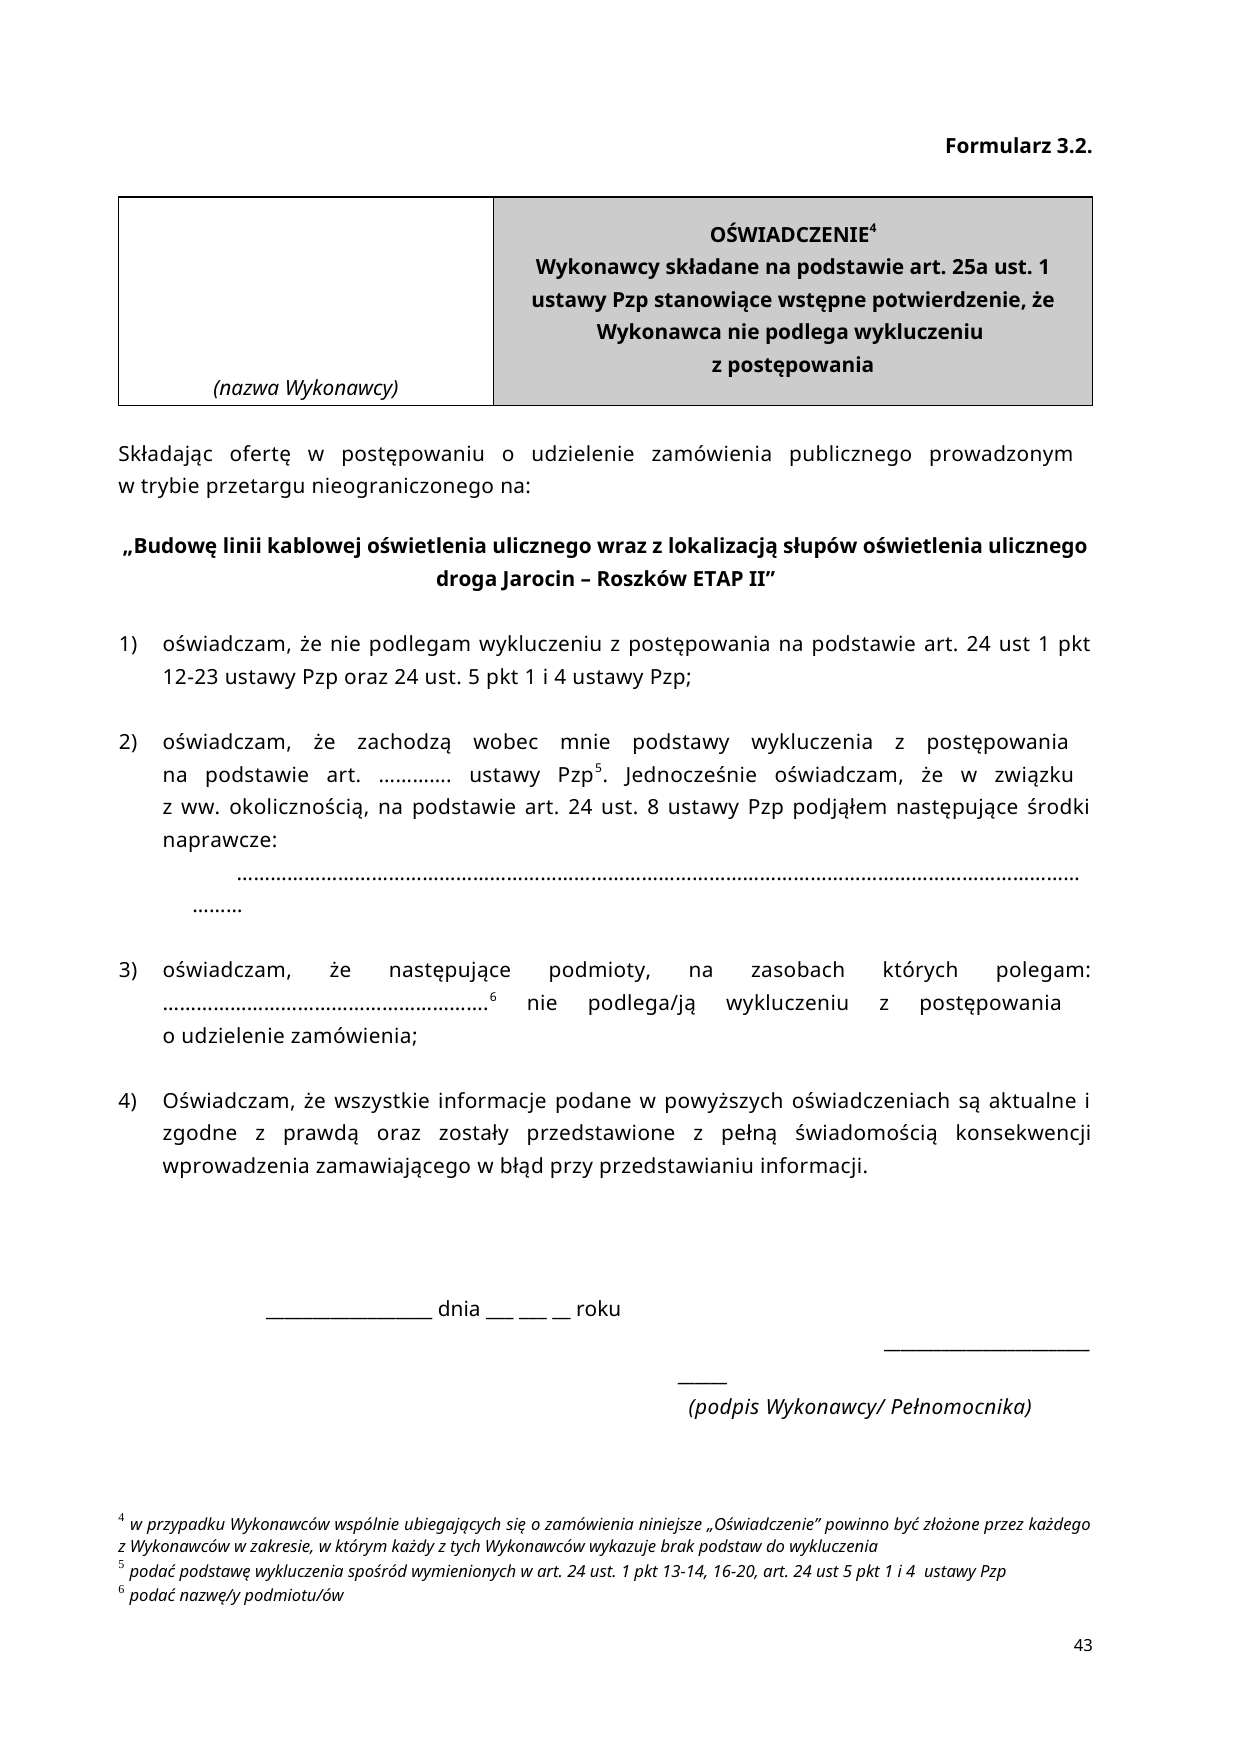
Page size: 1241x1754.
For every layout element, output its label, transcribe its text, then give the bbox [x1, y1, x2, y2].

table_header (nazwa Wykonawcy) [119, 198, 493, 405]
list oświadczam, że następujące podmioty, na zasobach których polegam: …………………………………………………. nie podlega/ją wykluczeniu z postępowania o udzielenie zamówienia; [118, 956, 1092, 1049]
text _______________________________ [561, 1327, 1092, 1388]
table_header OŚWIADCZENIE Wykonawcy składane na podstawie art. 25a ust. 1 ustawy Pzp stanowiące wstępne potwierdzenie, że Wykonawca nie podlega wykluczeniu z postępowania [494, 198, 1092, 405]
text …………………………………………………………………………………………………………………………………………… [192, 858, 1092, 919]
text __________________ dnia ___ ___ __ roku [192, 1294, 1092, 1322]
text (podpis Wykonawcy/ Pełnomocnika) [413, 1392, 1092, 1420]
list oświadczam, że zachodzą wobec mnie podstawy wykluczenia z postępowania na podstawie art. …………. ustawy Pzp. Jednocześnie oświadczam, że w związku z ww. okolicznością, na podstawie art. 24 ust. 8 ustawy Pzp podjąłem następujące środki naprawcze: [118, 727, 1092, 853]
text Formularz 3.2. [118, 131, 1092, 160]
text „Budowę linii kablowej oświetlenia ulicznego wraz z lokalizacją słupów oświetlenia ulicznego droga Jarocin – Roszków ETAP II” [118, 532, 1092, 593]
list oświadczam, że nie podlegam wykluczeniu z postępowania na podstawie art. 24 ust 1 pkt 12-23 ustawy Pzp oraz 24 ust. 5 pkt 1 i 4 ustawy Pzp; [118, 629, 1092, 691]
list Oświadczam, że wszystkie informacje podane w powyższych oświadczeniach są aktualne i zgodne z prawdą oraz zostały przedstawione z pełną świadomością konsekwencji wprowadzenia zamawiającego w błąd przy przedstawianiu informacji. [118, 1086, 1092, 1179]
text Składając ofertę w postępowaniu o udzielenie zamówienia publicznego prowadzonym w trybie przetargu nieograniczonego na: [118, 439, 1092, 500]
